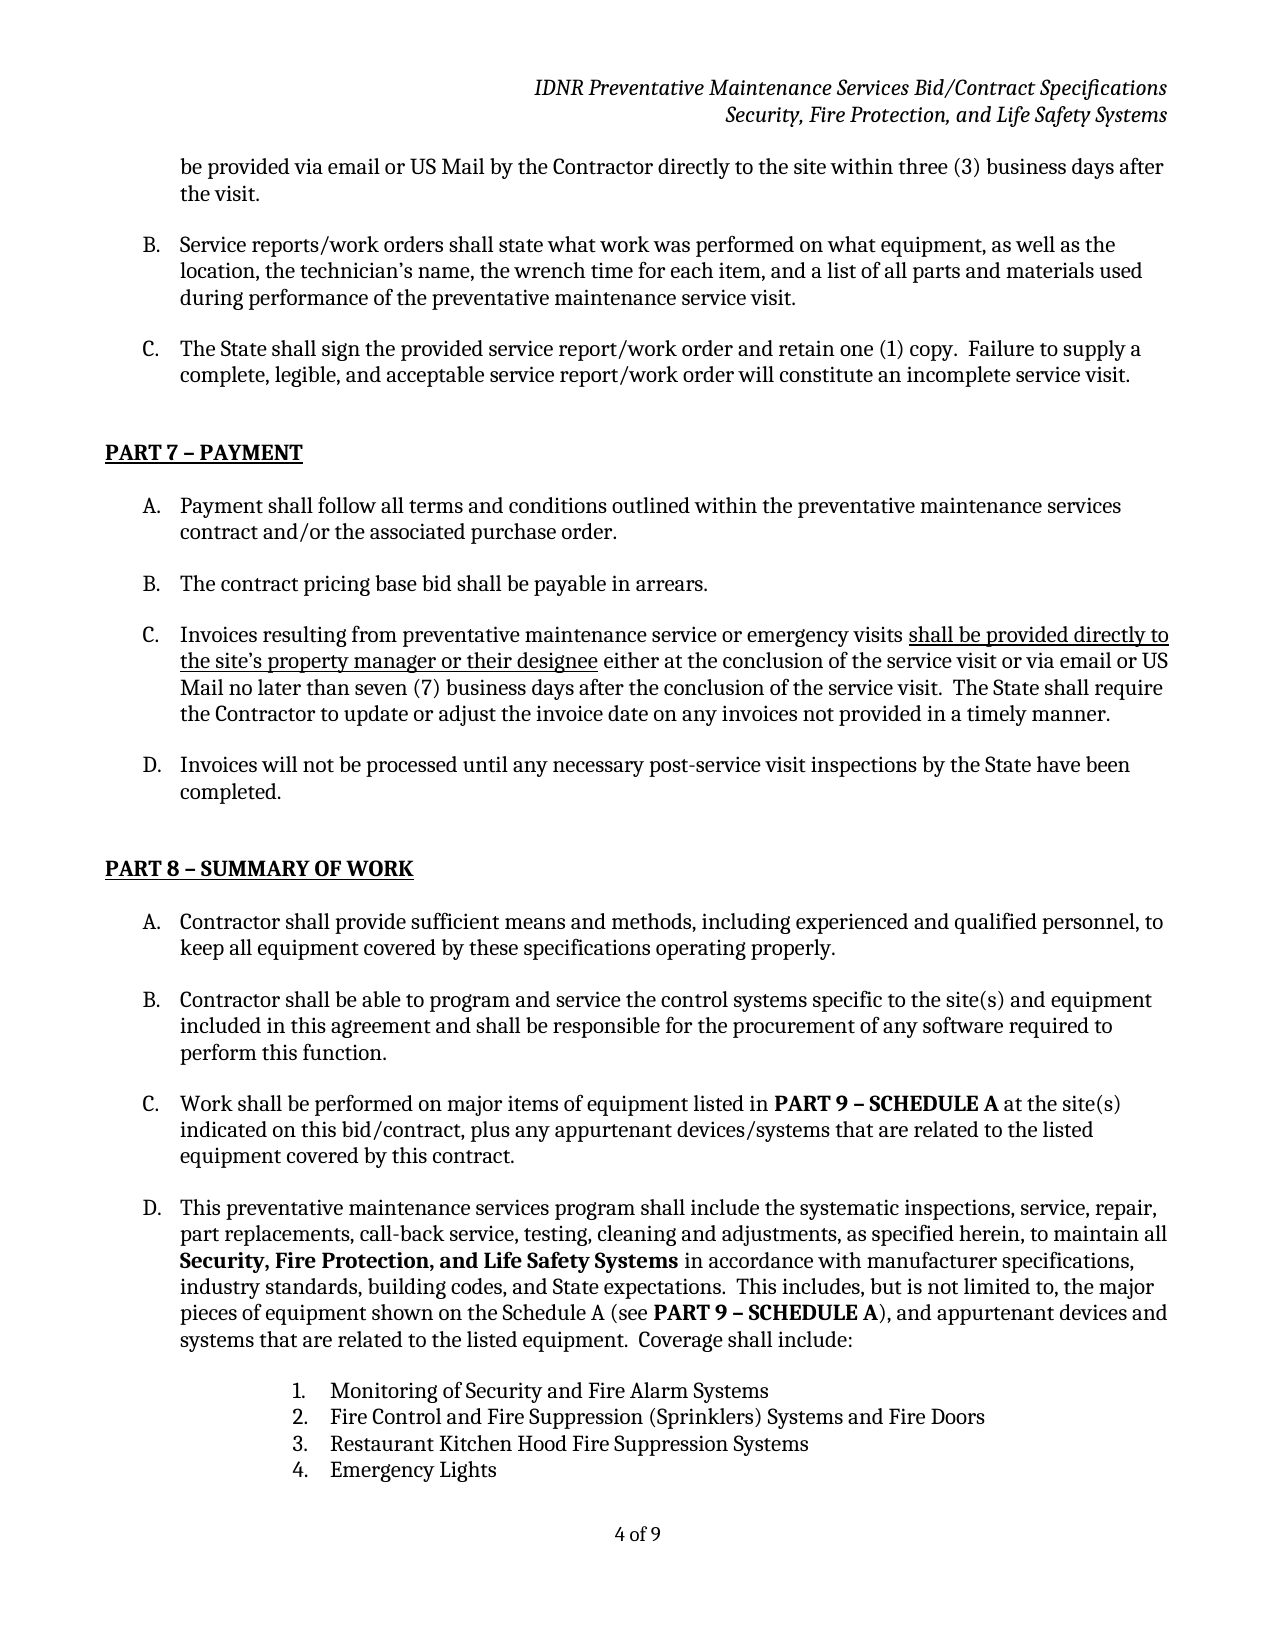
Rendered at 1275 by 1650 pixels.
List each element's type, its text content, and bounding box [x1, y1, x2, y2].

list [142, 154, 1170, 207]
list Contractor shall provide sufficient means and methods, including experienced and qualified personnel, to keep all equipment covered by these specifications operating properly. [142, 909, 1170, 962]
list Contractor shall be able to program and service the control systems specific to the site(s) and equipment included in this agreement and shall be responsible for the procurement of any software required to perform this function. [142, 987, 1170, 1066]
list Invoices will not be processed until any necessary post-service visit inspections by the State have been completed. [142, 752, 1170, 805]
list Payment shall follow all terms and conditions outlined within the preventative maintenance services contract and/or the associated purchase order. [142, 493, 1170, 545]
list Monitoring of Security and Fire Alarm Systems [292, 1378, 1170, 1404]
list The contract pricing base bid shall be payable in arrears. [142, 570, 1170, 597]
list This preventative maintenance services program shall include the systematic inspections, service, repair, part replacements, call-back service, testing, cleaning and adjustments, as specified herein, to maintain all Security, Fire Protection, and Life Safety Systems in accordance with manufacturer specifications, industry standards, building codes, and State expectations. This includes, but is not limited to, the major pieces of equipment shown on the Schedule A (see PART 9 – SCHEDULE A), and appurtenant devices and systems that are related to the listed equipment. Coverage shall include: [142, 1195, 1170, 1353]
list Restaurant Kitchen Hood Fire Suppression Systems [292, 1431, 1170, 1457]
list Emergency Lights [292, 1457, 1170, 1483]
list Invoices resulting from preventative maintenance service or emergency visits shall be provided directly to the site’s property manager or their designee either at the conclusion of the service visit or via email or US Mail no later than seven (7) business days after the conclusion of the service visit. The State shall require the Contractor to update or adjust the invoice date on any invoices not provided in a timely manner. [142, 622, 1170, 727]
list Work shall be performed on major items of equipment listed in PART 9 – SCHEDULE A at the site(s) indicated on this bid/contract, plus any appurtenant devices/systems that are related to the listed equipment covered by this contract. [142, 1091, 1170, 1170]
text PART 8 – SUMMARY OF WORK [105, 856, 1170, 882]
list The State shall sign the provided service report/work order and retain one (1) copy. Failure to supply a complete, legible, and acceptable service report/work order will constitute an incomplete service visit. [142, 336, 1170, 388]
list Fire Control and Fire Suppression (Sprinklers) Systems and Fire Doors [292, 1404, 1170, 1431]
list Service reports/work orders shall state what work was performed on what equipment, as well as the location, the technician’s name, the wrench time for each item, and a list of all parts and materials used during performance of the preventative maintenance service visit. [142, 232, 1170, 311]
text PART 7 – PAYMENT [105, 440, 1170, 466]
